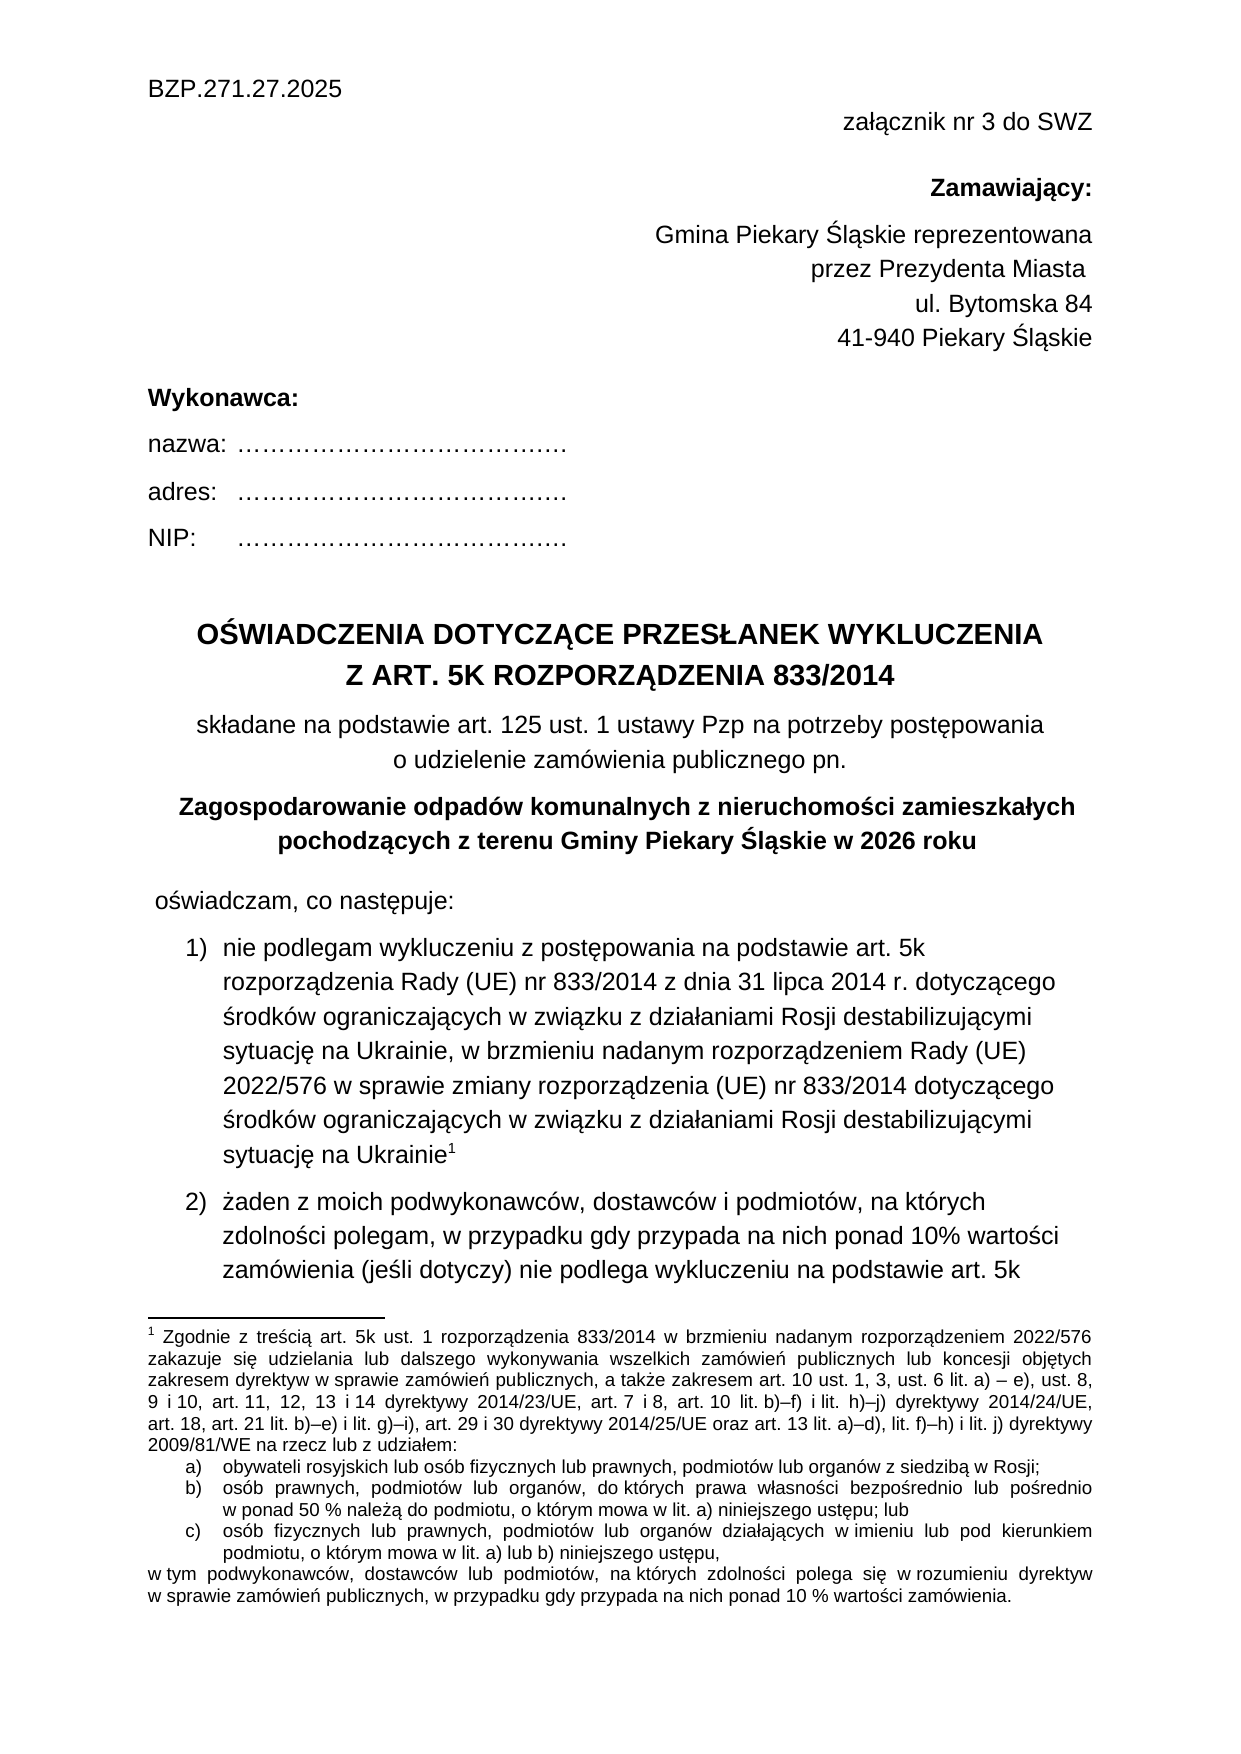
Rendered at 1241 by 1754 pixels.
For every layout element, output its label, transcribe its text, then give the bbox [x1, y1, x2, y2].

text OŚWIADCZENIA DOTYCZĄCE PRZESŁANEK WYKLUCZENIA Z ART. 5K ROZPORZĄDZENIA 833/2014 [148, 617, 1093, 691]
text Wykonawca: [148, 382, 1093, 411]
text oświadczam, co następuje: [148, 886, 1093, 914]
text Gmina Piekary Śląskie reprezentowana przez Prezydenta Miasta ul. Bytomska 84 41-940 Piekary Śląskie [635, 219, 1093, 352]
list nie podlegam wykluczeniu z postępowania na podstawie art. 5k rozporządzenia Rady (UE) nr 833/2014 z dnia 31 lipca 2014 r. dotyczącego środków ograniczających w związku z działaniami Rosji destabilizującymi sytuację na Ukrainie, w brzmieniu nadanym rozporządzeniem Rady (UE) 2022/576 w sprawie zmiany rozporządzenia (UE) nr 833/2014 dotyczącego środków ograniczających w związku z działaniami Rosji destabilizującymi sytuację na Ukrainie [185, 933, 1093, 1168]
text Zagospodarowanie odpadów komunalnych z nieruchomości zamieszkałych pochodzących z terenu Gminy Piekary Śląskie w 2026 roku [148, 792, 1107, 855]
text Zamawiający: [694, 173, 1093, 201]
text składane na podstawie art. 125 ust. 1 ustawy Pzp na potrzeby postępowania o udzielenie zamówienia publicznego pn. [148, 710, 1093, 773]
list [185, 1187, 1093, 1284]
text adres: ……………………………….… [148, 476, 1093, 505]
text NIP: ……………………………….… [148, 523, 1093, 552]
text nazwa: ……………………………….… [148, 429, 1093, 458]
